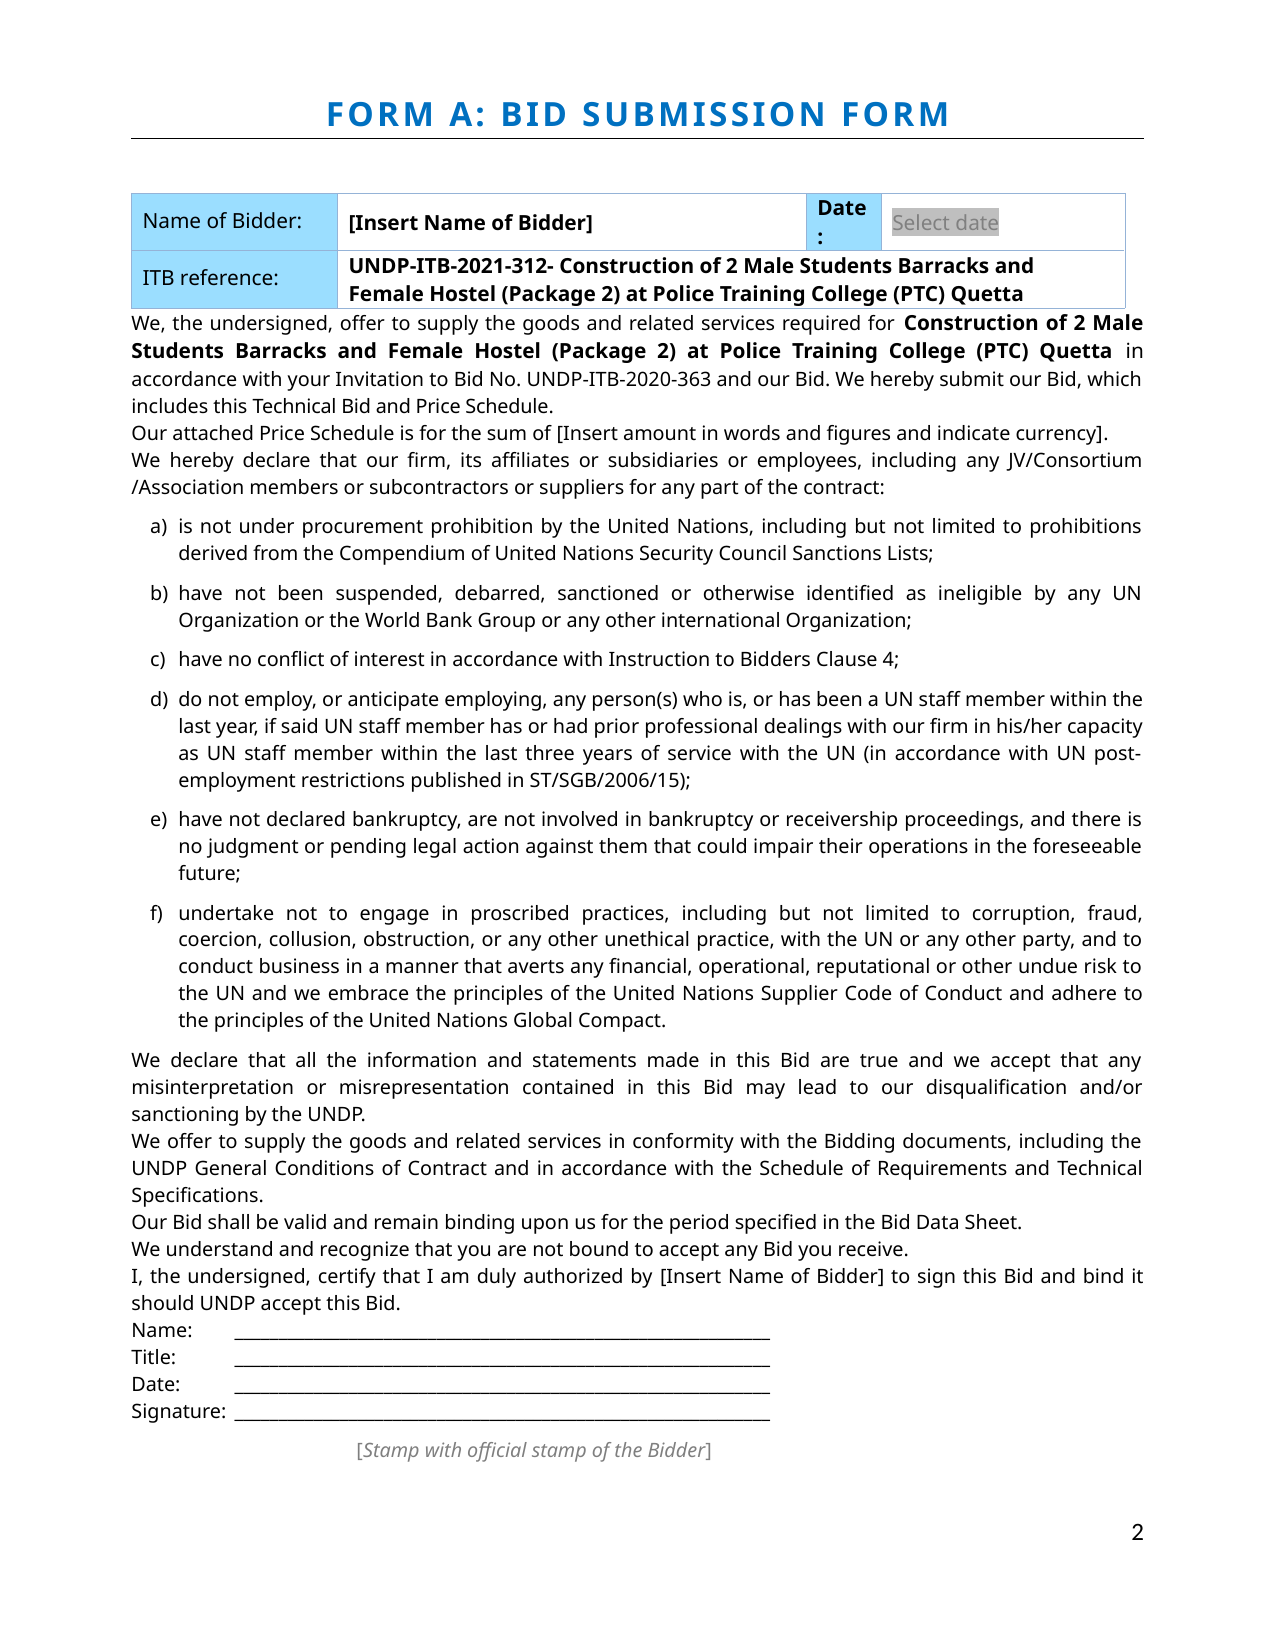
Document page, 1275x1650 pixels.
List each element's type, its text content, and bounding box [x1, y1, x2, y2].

table_header Name of Bidder: [132, 194, 337, 250]
list do not employ, or anticipate employing, any person(s) who is, or has been a UN staff member within the last year, if said UN staff member has or had prior professional dealings with our firm in his/her capacity as UN staff member within the last three years of service with the UN (in accordance with UN post-employment restrictions published in ST/SGB/2006/15); [150, 685, 1144, 793]
list have not declared bankruptcy, are not involved in bankruptcy or receivership proceedings, and there is no judgment or pending legal action against them that could impair their operations in the foreseeable future; [150, 805, 1144, 886]
text [Stamp with official stamp of the Bidder] [281, 1436, 1144, 1463]
list undertake not to engage in proscribed practices, including but not limited to corruption, fraud, coercion, collusion, obstruction, or any other unethical practice, with the UN or any other party, and to conduct business in a manner that averts any financial, operational, reputational or other undue risk to the UN and we embrace the principles of the United Nations Supplier Code of Conduct and adhere to the principles of the United Nations Global Compact. [150, 899, 1144, 1034]
list is not under procurement prohibition by the United Nations, including but not limited to prohibitions derived from the Compendium of United Nations Security Council Sanctions Lists; [150, 512, 1144, 566]
text We hereby declare that our firm, its affiliates or subsidiaries or employees, including any JV/Consortium /Association members or subcontractors or suppliers for any part of the contract: [131, 446, 1144, 500]
subtitle Form A: Bid Submission Form [131, 91, 1144, 138]
table_header Date: [807, 194, 881, 250]
text We offer to supply the goods and related services in conformity with the Bidding documents, including the UNDP General Conditions of Contract and in accordance with the Schedule of Requirements and Technical Specifications. [131, 1127, 1144, 1208]
text Title: _____________________________________________________________ [131, 1343, 1144, 1370]
table_header [Insert Name of Bidder] [338, 194, 806, 250]
table_header [882, 194, 1125, 250]
text I, the undersigned, certify that I am duly authorized by [Insert Name of Bidder] to sign this Bid and bind it should UNDP accept this Bid. [131, 1262, 1144, 1316]
text Signature: _____________________________________________________________ [131, 1397, 1144, 1424]
text We declare that all the information and statements made in this Bid are true and we accept that any misinterpretation or misrepresentation contained in this Bid may lead to our disqualification and/or sanctioning by the UNDP. [131, 1046, 1144, 1127]
table_cell UNDP-ITB-2021-312- Construction of 2 Male Students Barracks and Female Hostel (Package 2) at Police Training College (PTC) Quetta [338, 250, 1125, 308]
list have not been suspended, debarred, sanctioned or otherwise identified as ineligible by any UN Organization or the World Bank Group or any other international Organization; [150, 579, 1144, 633]
text Date: _____________________________________________________________ [131, 1370, 1144, 1397]
list have no conflict of interest in accordance with Instruction to Bidders Clause 4; [150, 645, 1144, 672]
text Name: _____________________________________________________________ [131, 1316, 1144, 1343]
text Our attached Price Schedule is for the sum of [Insert amount in words and figures and indicate currency]. [131, 419, 1144, 446]
text Our Bid shall be valid and remain binding upon us for the period specified in the Bid Data Sheet. [131, 1208, 1144, 1235]
text We understand and recognize that you are not bound to accept any Bid you receive. [131, 1235, 1144, 1262]
text We, the undersigned, offer to supply the goods and related services required for Construction of 2 Male Students Barracks and Female Hostel (Package 2) at Police Training College (PTC) Quetta in accordance with your Invitation to Bid No. UNDP-ITB-2020-363 and our Bid. We hereby submit our Bid, which includes this Technical Bid and Price Schedule. [131, 308, 1144, 419]
table_cell ITB reference: [132, 251, 337, 308]
